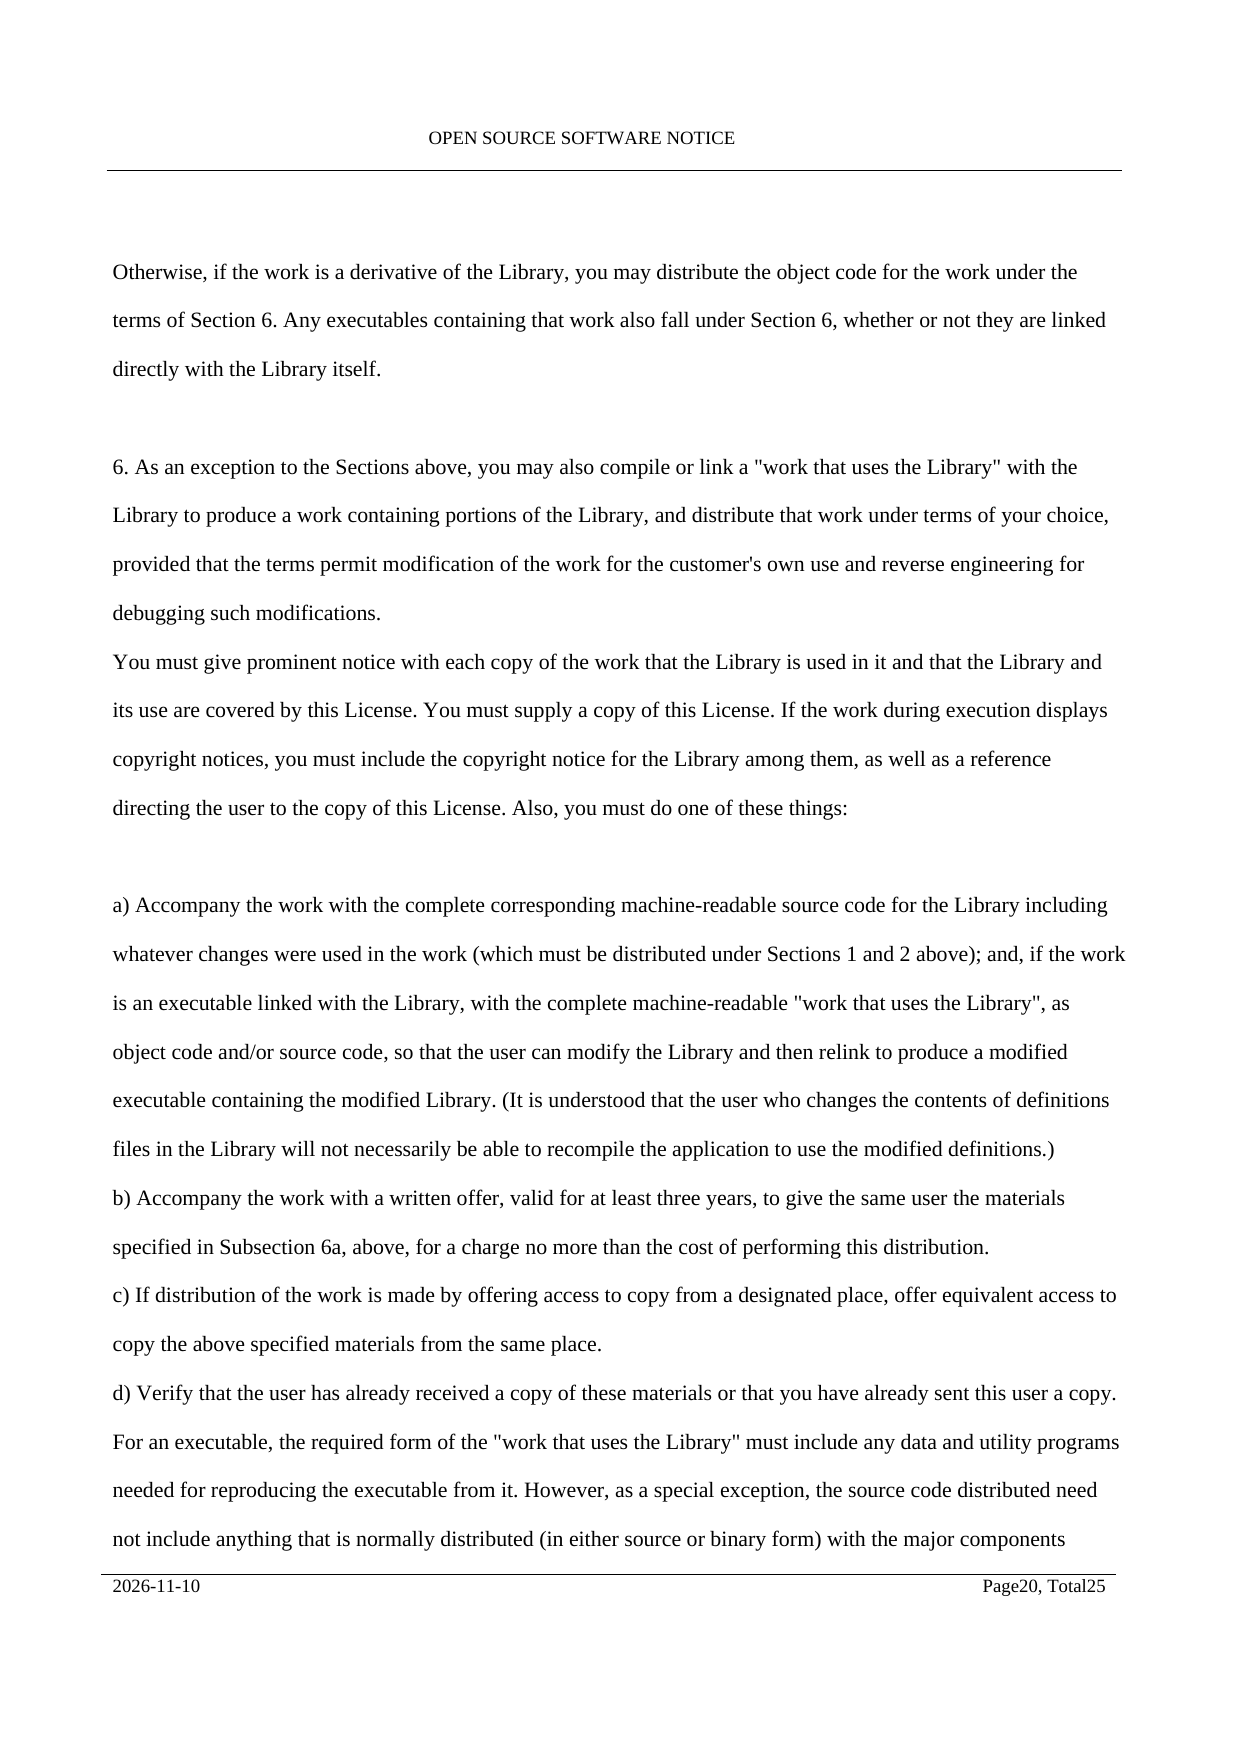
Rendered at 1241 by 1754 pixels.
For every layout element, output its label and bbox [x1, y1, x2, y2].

text [112, 206, 1128, 1555]
